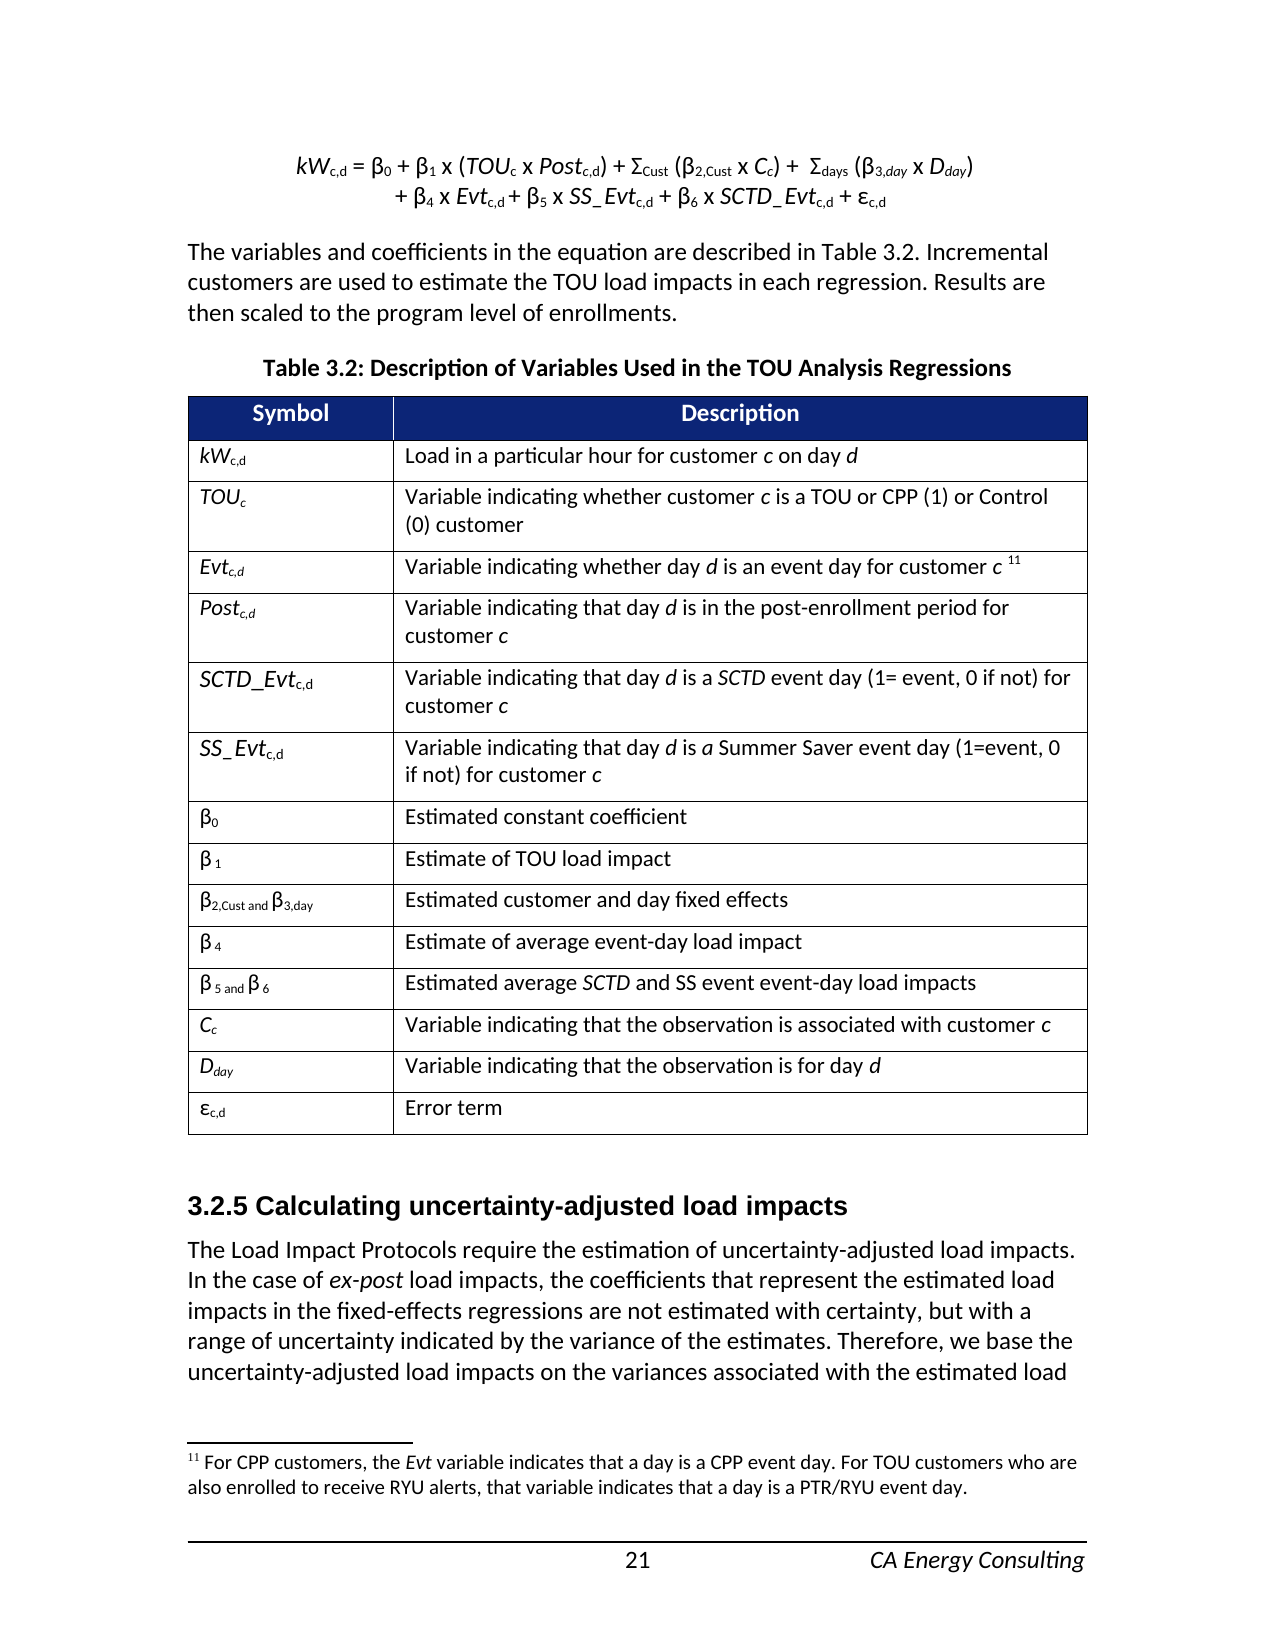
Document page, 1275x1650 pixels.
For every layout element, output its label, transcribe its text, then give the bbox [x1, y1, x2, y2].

table_cell Variable indicating that the observation is associated with customer c [394, 1010, 1087, 1051]
table_cell SCTD_Evtc,d [189, 663, 393, 732]
table_header Description [394, 397, 1087, 440]
text Table 3.2: Description of Variables Used in the TOU Analysis Regressions [187, 353, 1087, 383]
table_cell Variable indicating that day d is in the post-enrollment period for customer c [394, 594, 1087, 662]
table_cell Cc [189, 1010, 393, 1051]
table_cell TOUc [189, 482, 393, 551]
table_header Symbol [189, 397, 393, 440]
table_cell Evtc,d [189, 552, 393, 592]
table_cell Load in a particular hour for customer c on day d [394, 441, 1087, 481]
table_cell Estimate of average event-day load impact [394, 927, 1087, 967]
table_cell Variable indicating that the observation is for day d [394, 1052, 1087, 1092]
table_cell β 5 and β 6 [189, 969, 393, 1009]
table_cell Variable indicating that day d is a SCTD event day (1= event, 0 if not) for customer c [394, 663, 1087, 732]
table_cell Variable indicating whether customer c is a TOU or CPP (1) or Control (0) customer [394, 482, 1087, 551]
subtitle 3.2.5 Calculating uncertainty-adjusted load impacts [187, 1190, 1087, 1221]
table_cell Variable indicating whether day d is an event day for customer c [394, 552, 1087, 592]
table_cell Estimated average SCTD and SS event event-day load impacts [394, 969, 1087, 1009]
text The variables and coefficients in the equation are described in Table 3.2. Incremental customers are used to estimate the TOU load impacts in each regression. Results are then scaled to the program level of enrollments. [187, 236, 1087, 328]
table_cell Estimated constant coefficient [394, 802, 1087, 843]
table_cell Postc,d [189, 594, 393, 662]
table_cell Dday [189, 1052, 393, 1092]
table_cell β 1 [189, 844, 393, 884]
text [187, 1234, 1087, 1387]
table_cell εc,d [189, 1093, 393, 1134]
table_cell SS_Evtc,d [189, 733, 393, 801]
table_cell kWc,d [189, 441, 393, 481]
text kWc,d = β0 + β1 x (TOUc x Postc,d) + ΣCust (β2,Cust x Cc) + Σdays (β3,day x Dday) + β4 x Evtc,d + β5 x SS_Evtc,d + β6 x SCTD_Evtc,d + εc,d [187, 150, 1087, 211]
table_cell β 4 [189, 927, 393, 967]
table_cell Error term [394, 1093, 1087, 1134]
table_cell Estimated customer and day fixed effects [394, 885, 1087, 926]
table_cell Estimate of TOU load impact [394, 844, 1087, 884]
table_cell Variable indicating that day d is a Summer Saver event day (1=event, 0 if not) for customer c [394, 733, 1087, 801]
table_cell β0 [189, 802, 393, 843]
table_cell β2,Cust and β3,day [189, 885, 393, 926]
